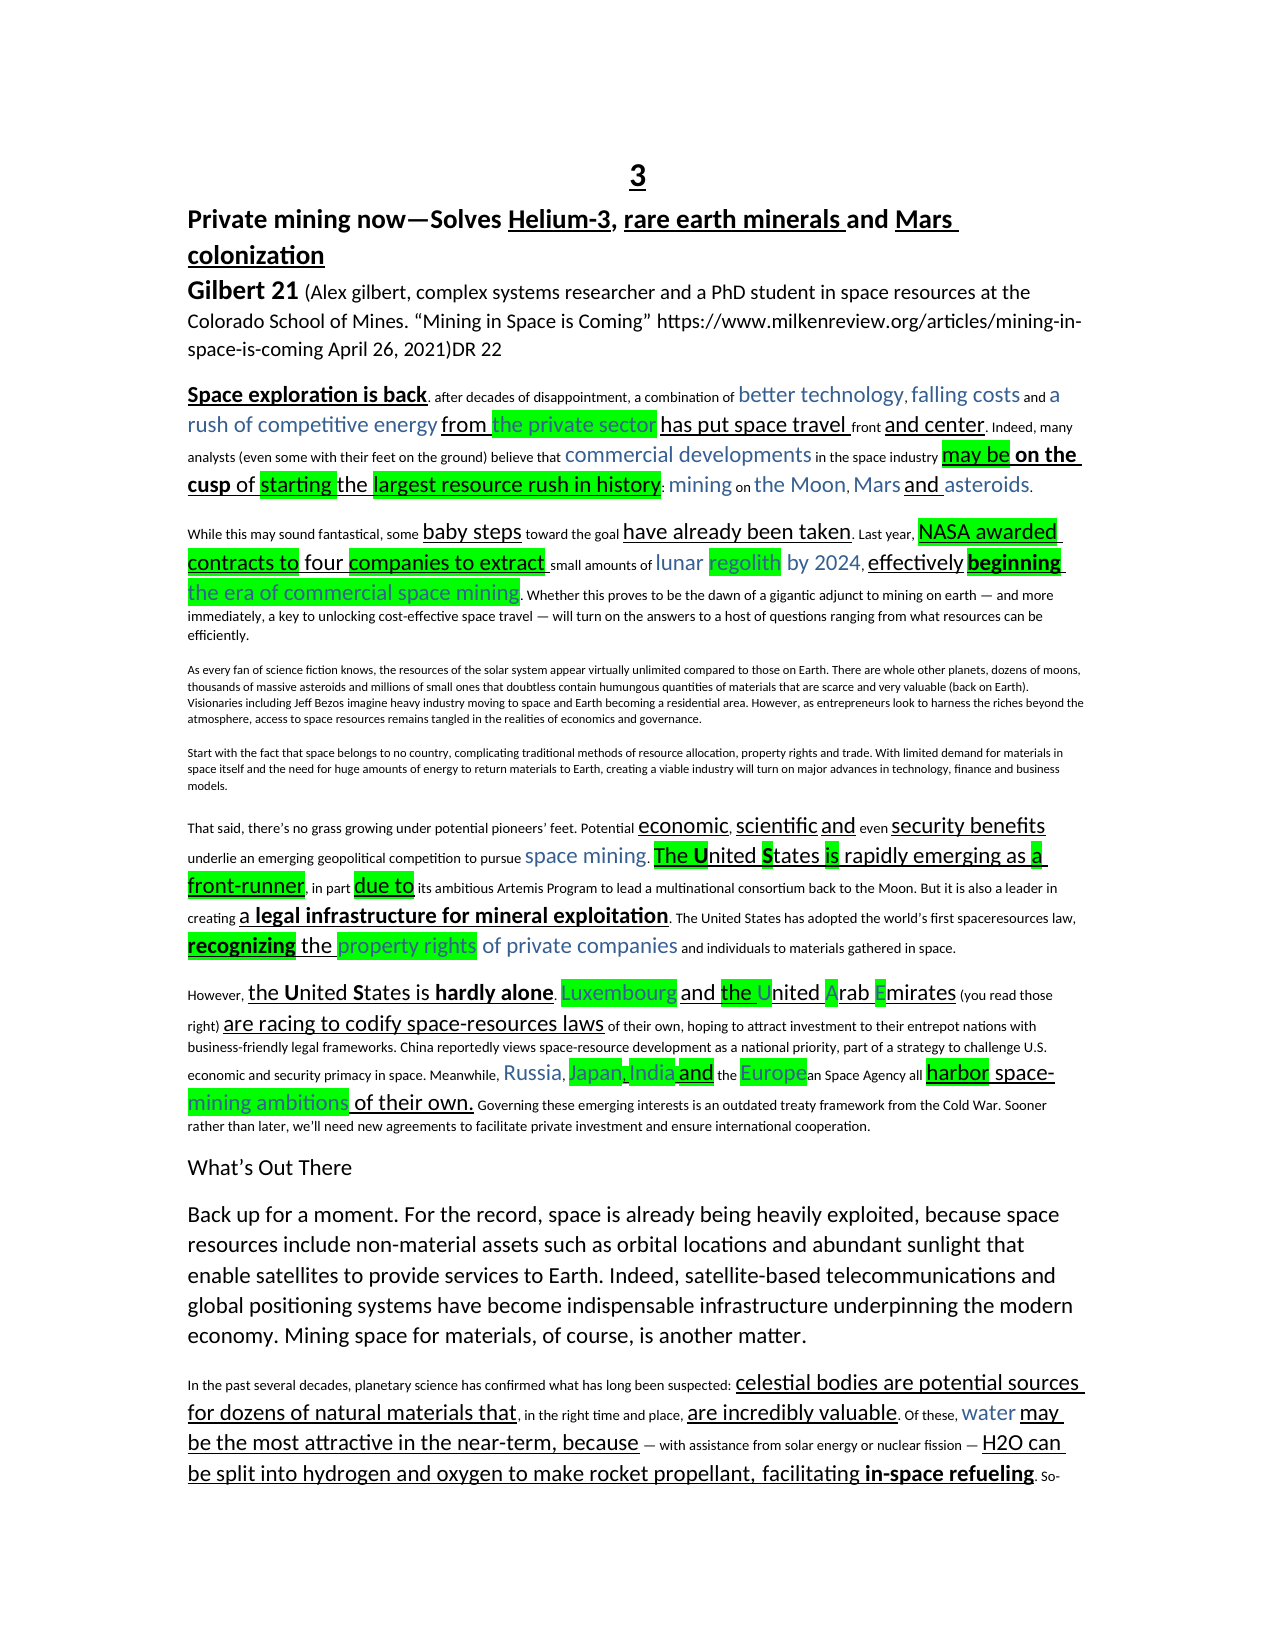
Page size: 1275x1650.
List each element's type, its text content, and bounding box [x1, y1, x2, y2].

text While this may sound fantastical, some baby steps toward the goal have already been taken. Last year, NASA awarded contracts to four companies to extract small amounts of lunar regolith by 2024, effectively beginning the era of commercial space mining. Whether this proves to be the dawn of a gigantic adjunct to mining on earth — and more immediately, a key to unlocking cost-effective space travel — will turn on the answers to a host of questions ranging from what resources can be efficiently. [187, 517, 1087, 644]
text Gilbert 21 (Alex gilbert, complex systems researcher and a PhD student in space resources at the Colorado School of Mines. “Mining in Space is Coming” https://www.milkenreview.org/articles/mining-in-space-is-coming April 26, 2021)DR 22 [187, 273, 1087, 361]
text Space exploration is back. after decades of disappointment, a combination of better technology, falling costs and a rush of competitive energy from the private sector has put space travel front and center. Indeed, many analysts (even some with their feet on the ground) believe that commercial developments in the space industry may be on the cusp of starting the largest resource rush in history: mining on the Moon, Mars and asteroids. [187, 380, 1087, 499]
text Start with the fact that space belongs to no country, complicating traditional methods of resource allocation, property rights and trade. With limited demand for materials in space itself and the need for huge amounts of energy to return materials to Earth, creating a viable industry will turn on major advances in technology, finance and business models. [187, 745, 1087, 793]
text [187, 1368, 1087, 1487]
text Back up for a moment. For the record, space is already being heavily exploited, because space resources include non-material assets such as orbital locations and abundant sunlight that enable satellites to provide services to Earth. Indeed, satellite-based telecommunications and global positioning systems have become indispensable infrastructure underpinning the modern economy. Mining space for materials, of course, is another matter. [187, 1200, 1087, 1349]
text What’s Out There [187, 1153, 1087, 1182]
text As every fan of science fiction knows, the resources of the solar system appear virtually unlimited compared to those on Earth. There are whole other planets, dozens of moons, thousands of massive asteroids and millions of small ones that doubtless contain humungous quantities of materials that are scarce and very valuable (back on Earth). Visionaries including Jeff Bezos imagine heavy industry moving to space and Earth becoming a residential area. However, as entrepreneurs look to harness the riches beyond the atmosphere, access to space resources remains tangled in the realities of economics and governance. [187, 662, 1087, 727]
text However, the United States is hardly alone. Luxembourg and the United Arab Emirates (you read those right) are racing to codify space-resources laws of their own, hoping to attract investment to their entrepot nations with business-friendly legal frameworks. China reportedly views space-resource development as a national priority, part of a strategy to challenge U.S. economic and security primacy in space. Meanwhile, Russia, Japan, India and the European Space Agency all harbor space-mining ambitions of their own. Governing these emerging interests is an outdated treaty framework from the Cold War. Sooner rather than later, we’ll need new agreements to facilitate private investment and ensure international cooperation. [187, 978, 1087, 1136]
subtitle Private mining now—Solves Helium-3, rare earth minerals and Mars colonization [187, 202, 1087, 271]
subtitle 3 [187, 154, 1087, 195]
text That said, there’s no grass growing under potential pioneers’ feet. Potential economic, scientific and even security benefits underlie an emerging geopolitical competition to pursue space mining. The United States is rapidly emerging as a front-runner, in part due to its ambitious Artemis Program to lead a multinational consortium back to the Moon. But it is also a leader in creating a legal infrastructure for mineral exploitation. The United States has adopted the world’s first spaceresources law, recognizing the property rights of private companies and individuals to materials gathered in space. [187, 811, 1087, 960]
